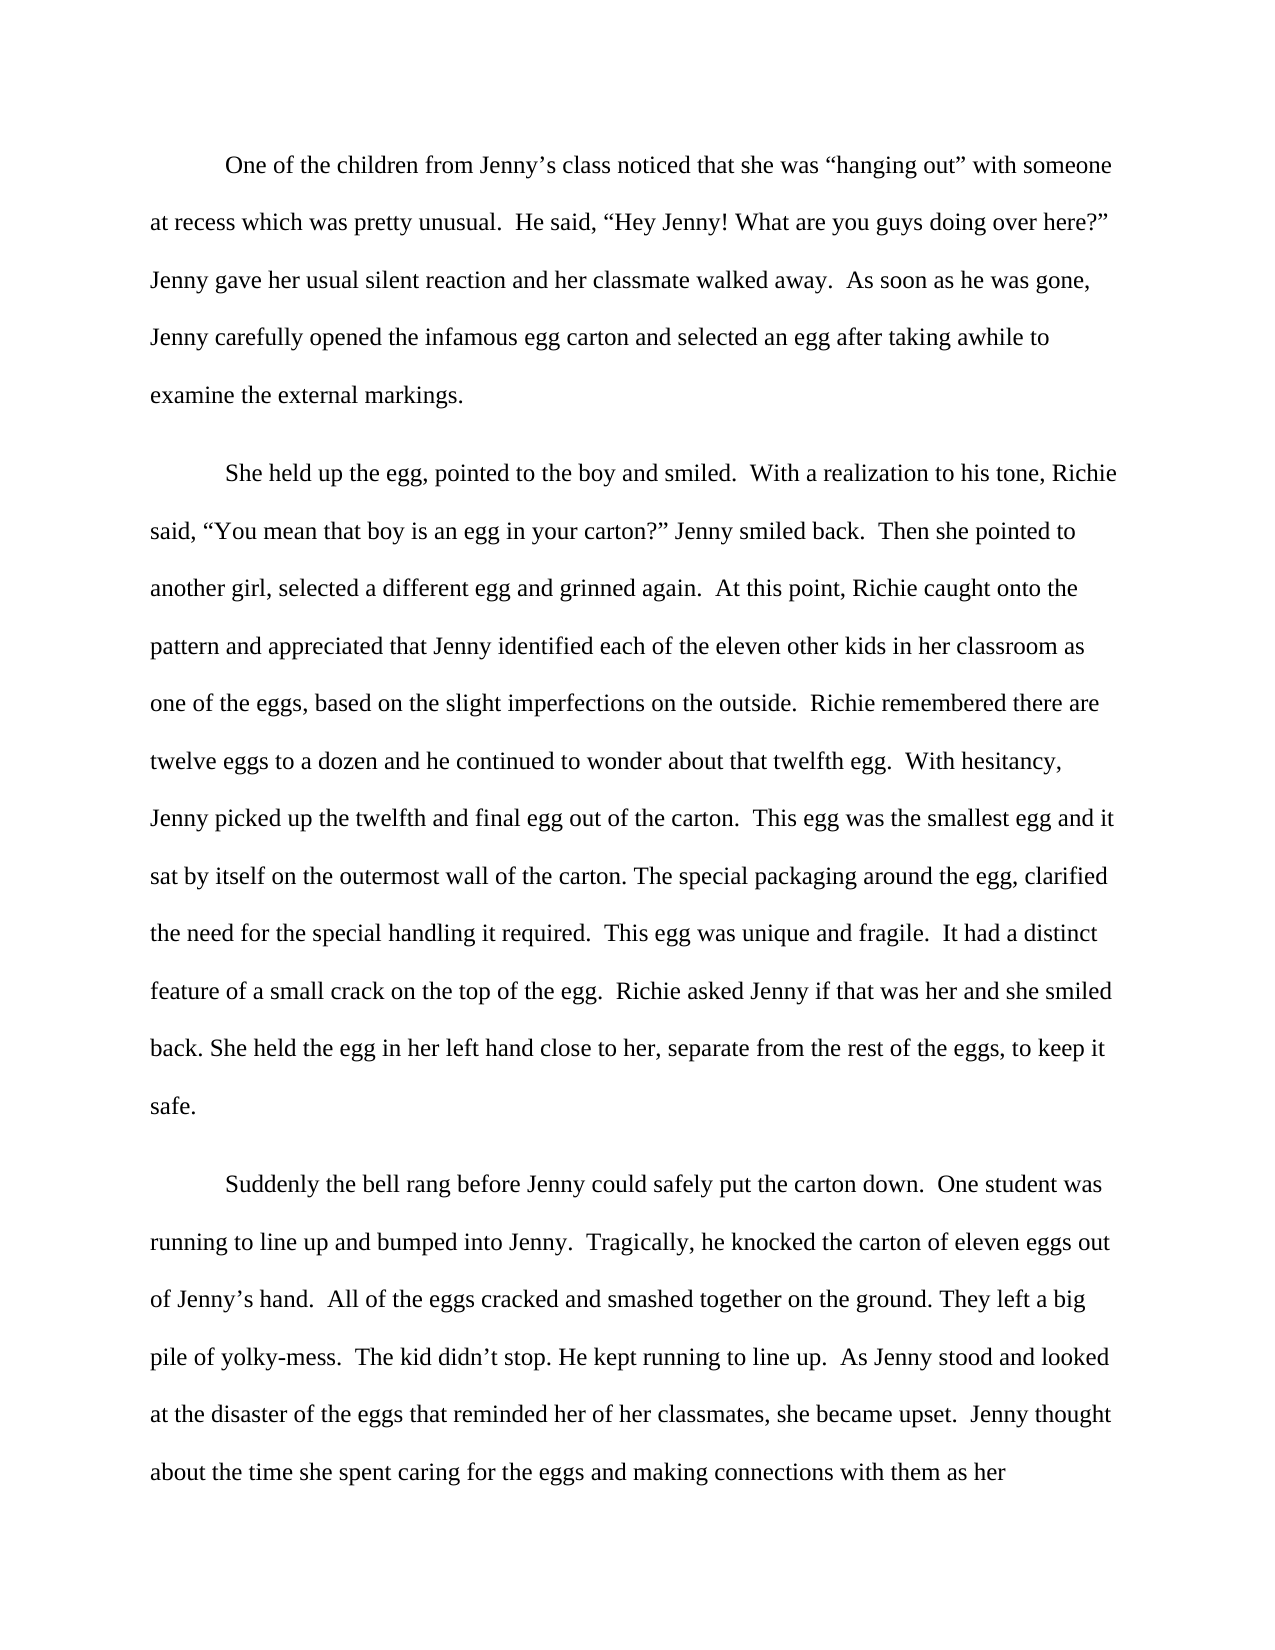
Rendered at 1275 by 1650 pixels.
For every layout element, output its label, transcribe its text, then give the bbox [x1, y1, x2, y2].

text One of the children from Jenny’s class noticed that she was “hanging out” with someone at recess which was pretty unusual. He said, “Hey Jenny! What are you guys doing over here?” Jenny gave her usual silent reaction and her classmate walked away. As soon as he was gone, Jenny carefully opened the infamous egg carton and selected an egg after taking awhile to examine the external markings. [150, 150, 1125, 409]
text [150, 1169, 1125, 1485]
text She held up the egg, pointed to the boy and smiled. With a realization to his tone, Richie said, “You mean that boy is an egg in your carton?” Jenny smiled back. Then she pointed to another girl, selected a different egg and grinned again. At this point, Richie caught onto the pattern and appreciated that Jenny identified each of the eleven other kids in her classroom as one of the eggs, based on the slight imperfections on the outside. Richie remembered there are twelve eggs to a dozen and he continued to wonder about that twelfth egg. With hesitancy, Jenny picked up the twelfth and final egg out of the carton. This egg was the smallest egg and it sat by itself on the outermost wall of the carton. The special packaging around the egg, clarified the need for the special handling it required. This egg was unique and fragile. It had a distinct feature of a small crack on the top of the egg. Richie asked Jenny if that was her and she smiled back. She held the egg in her left hand close to her, separate from the rest of the eggs, to keep it safe. [150, 458, 1125, 1119]
